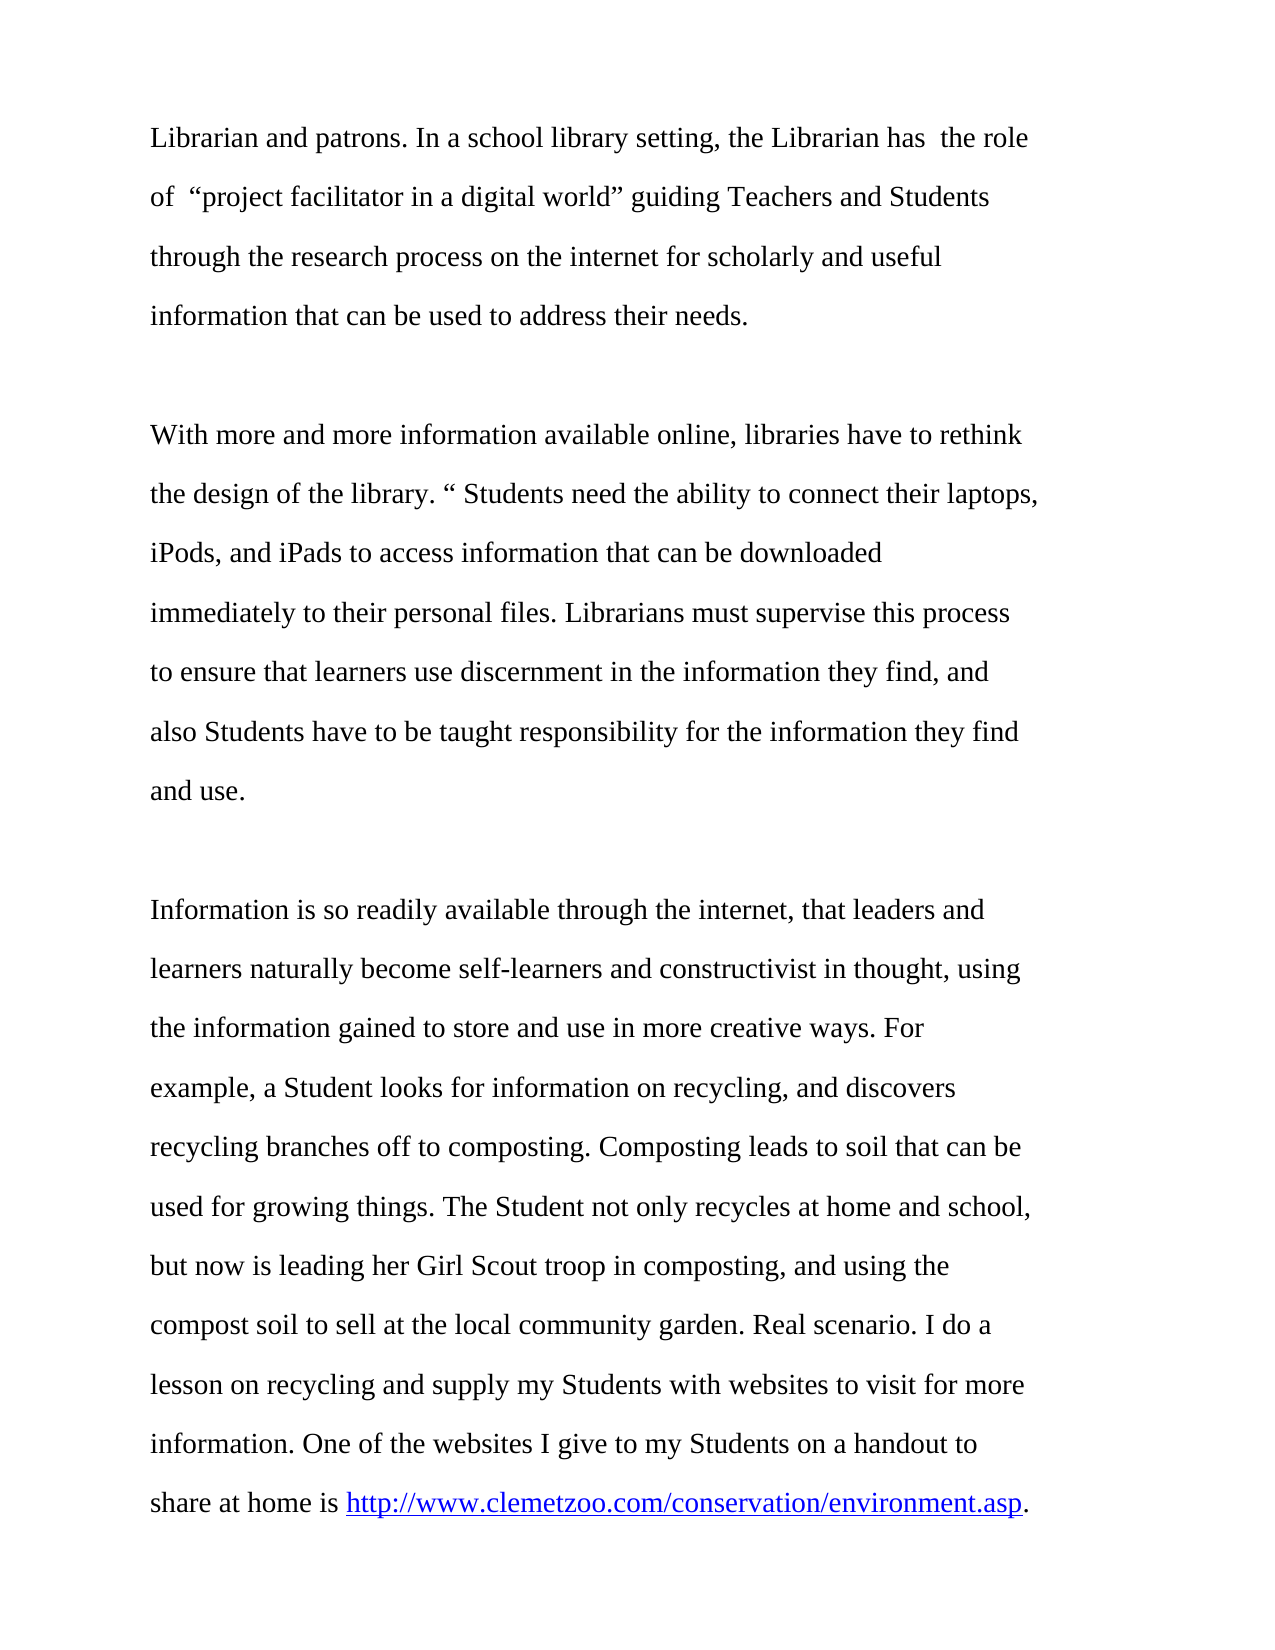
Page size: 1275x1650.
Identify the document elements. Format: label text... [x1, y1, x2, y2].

text recycling branches off to composting. Composting leads to soil that can be [150, 1129, 1125, 1163]
text compost soil to sell at the local community garden. Real scenario. I do a [150, 1307, 1125, 1341]
text information. One of the websites I give to my Students on a handout to [150, 1426, 1125, 1460]
text With more and more information available online, libraries have to rethink [150, 417, 1125, 450]
text through the research process on the internet for scholarly and useful [150, 239, 1125, 272]
text share at home is http://www.clemetzoo.com/conservation/environment.asp. [150, 1486, 1125, 1519]
text Information is so readily available through the internet, that leaders and [150, 892, 1125, 925]
text also Students have to be taught responsibility for the information they find [150, 714, 1125, 747]
text Librarian and patrons. In a school library setting, the Librarian has the role [150, 120, 1125, 153]
text lesson on recycling and supply my Students with websites to visit for more [150, 1367, 1125, 1400]
text learners naturally become self-learners and constructivist in thought, using [150, 951, 1125, 985]
text to ensure that learners use discernment in the information they find, and [150, 654, 1125, 688]
text immediately to their personal files. Librarians must supervise this process [150, 595, 1125, 628]
text and use. [150, 773, 1125, 807]
text example, a Student looks for information on recycling, and discovers [150, 1070, 1125, 1103]
text the design of the library. “ Students need the ability to connect their laptops, [150, 476, 1125, 510]
text information that can be used to address their needs. [150, 298, 1125, 332]
text but now is leading her Girl Scout troop in composting, and using the [150, 1248, 1125, 1282]
text iPods, and iPads to access information that can be downloaded [150, 536, 1125, 569]
text the information gained to store and use in more creative ways. For [150, 1011, 1125, 1044]
text of “project facilitator in a digital world” guiding Teachers and Students [150, 179, 1125, 213]
text used for growing things. The Student not only recycles at home and school, [150, 1189, 1125, 1222]
